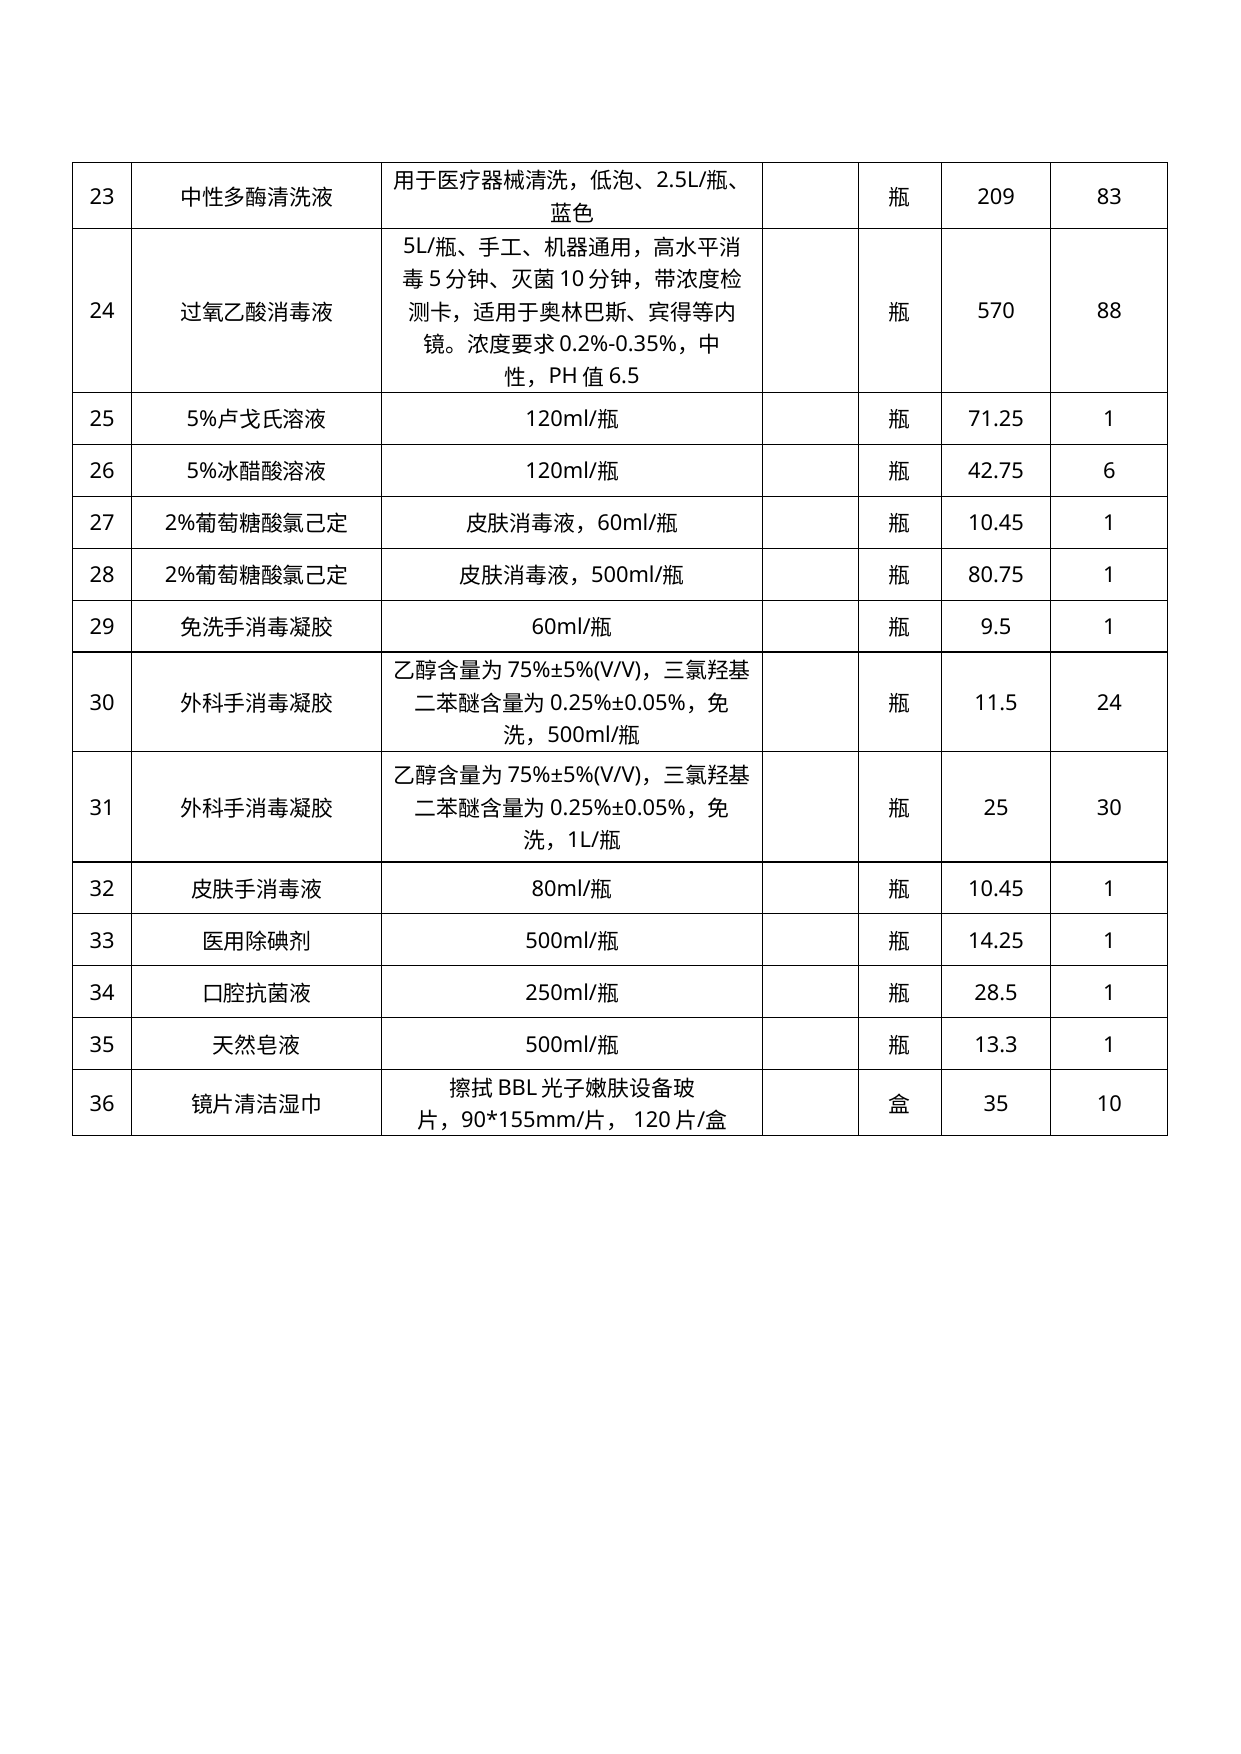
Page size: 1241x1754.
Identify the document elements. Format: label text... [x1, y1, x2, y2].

table_cell 瓶 [859, 653, 941, 751]
table_cell 1 [1051, 863, 1167, 913]
table_cell 盒 [859, 1070, 941, 1135]
table_cell 医用除碘剂 [132, 914, 381, 965]
table_cell 皮肤手消毒液 [132, 863, 381, 913]
table_cell 5%卢戈氏溶液 [132, 393, 381, 443]
table_cell 2%葡萄糖酸氯己定 [132, 549, 381, 599]
table_cell 乙醇含量为75%±5%(V/V)，三氯羟基二苯醚含量为0.25%±0.05%，免洗，1L/瓶 [382, 752, 762, 861]
table_cell 瓶 [859, 752, 941, 861]
table_cell 25 [942, 752, 1050, 861]
table_cell 88 [1051, 229, 1167, 392]
table_cell 1 [1051, 966, 1167, 1017]
table_cell 500ml/瓶 [382, 1018, 762, 1069]
table_cell 1 [1051, 549, 1167, 599]
table_cell 25 [73, 393, 131, 443]
table_cell 80ml/瓶 [382, 863, 762, 913]
table_cell 80.75 [942, 549, 1050, 599]
table_cell 13.3 [942, 1018, 1050, 1069]
table_cell 120ml/瓶 [382, 445, 762, 496]
table_cell 瓶 [859, 445, 941, 496]
table_cell 2%葡萄糖酸氯己定 [132, 497, 381, 547]
table_cell 天然皂液 [132, 1018, 381, 1069]
table_cell 34 [73, 966, 131, 1017]
table_cell [763, 445, 858, 496]
table_cell 1 [1051, 1018, 1167, 1069]
table_cell 免洗手消毒凝胶 [132, 601, 381, 651]
table_cell 皮肤消毒液，60ml/瓶 [382, 497, 762, 547]
table_cell 瓶 [859, 393, 941, 443]
table_cell 250ml/瓶 [382, 966, 762, 1017]
table_cell 用于医疗器械清洗，低泡、2.5L/瓶、蓝色 [382, 163, 762, 228]
table_cell 1 [1051, 601, 1167, 651]
table_cell 33 [73, 914, 131, 965]
table_cell 35 [942, 1070, 1050, 1135]
table_cell 6 [1051, 445, 1167, 496]
table_cell 83 [1051, 163, 1167, 228]
table_cell 过氧乙酸消毒液 [132, 229, 381, 392]
table_cell 5L/瓶、手工、机器通用，高水平消毒5分钟、灭菌10分钟，带浓度检测卡，适用于奥林巴斯、宾得等内镜。浓度要求0.2%-0.35%，中性，PH值6.5 [382, 229, 762, 392]
table_cell 9.5 [942, 601, 1050, 651]
table_cell 瓶 [859, 914, 941, 965]
table_cell 71.25 [942, 393, 1050, 443]
table_cell 外科手消毒凝胶 [132, 653, 381, 751]
table_cell 瓶 [859, 601, 941, 651]
table_cell 外科手消毒凝胶 [132, 752, 381, 861]
table_cell 10.45 [942, 863, 1050, 913]
table_cell 瓶 [859, 549, 941, 599]
table_cell 28.5 [942, 966, 1050, 1017]
table_cell 30 [73, 653, 131, 751]
table_cell 209 [942, 163, 1050, 228]
table_cell 瓶 [859, 1018, 941, 1069]
table_cell 乙醇含量为75%±5%(V/V)，三氯羟基二苯醚含量为0.25%±0.05%，免洗，500ml/瓶 [382, 653, 762, 751]
table_cell 11.5 [942, 653, 1050, 751]
table_cell 14.25 [942, 914, 1050, 965]
table_cell 60ml/瓶 [382, 601, 762, 651]
table_cell 皮肤消毒液，500ml/瓶 [382, 549, 762, 599]
table_cell 35 [73, 1018, 131, 1069]
table_cell 1 [1051, 914, 1167, 965]
table_cell [763, 549, 858, 599]
table_cell 瓶 [859, 966, 941, 1017]
table_cell 口腔抗菌液 [132, 966, 381, 1017]
table_cell [763, 497, 858, 547]
table_cell [763, 163, 858, 228]
table_cell 26 [73, 445, 131, 496]
table_cell [763, 229, 858, 392]
table_cell 120ml/瓶 [382, 393, 762, 443]
table_cell [763, 966, 858, 1017]
table_cell [763, 752, 858, 861]
table_cell [763, 914, 858, 965]
table_cell 31 [73, 752, 131, 861]
table_cell 10.45 [942, 497, 1050, 547]
table_cell [763, 1018, 858, 1069]
table_cell 1 [1051, 497, 1167, 547]
table_cell [763, 393, 858, 443]
table_cell 29 [73, 601, 131, 651]
table_cell [763, 601, 858, 651]
table_cell 瓶 [859, 229, 941, 392]
table_cell 24 [1051, 653, 1167, 751]
table_cell 镜片清洁湿巾 [132, 1070, 381, 1135]
table_cell 1 [1051, 393, 1167, 443]
table_cell 10 [1051, 1070, 1167, 1135]
table_cell 瓶 [859, 863, 941, 913]
table_cell 中性多酶清洗液 [132, 163, 381, 228]
table_cell 570 [942, 229, 1050, 392]
table_cell [763, 863, 858, 913]
table_cell 擦拭BBL光子嫩肤设备玻片，90*155mm/片， 120片/盒 [382, 1070, 762, 1135]
table_cell 42.75 [942, 445, 1050, 496]
table_cell 瓶 [859, 497, 941, 547]
table_cell [763, 1070, 858, 1135]
table_cell [763, 653, 858, 751]
table_cell 27 [73, 497, 131, 547]
table_cell 28 [73, 549, 131, 599]
table_cell 500ml/瓶 [382, 914, 762, 965]
table_cell 5%冰醋酸溶液 [132, 445, 381, 496]
table_cell 30 [1051, 752, 1167, 861]
table_cell 32 [73, 863, 131, 913]
table_cell 瓶 [859, 163, 941, 228]
table_cell 24 [73, 229, 131, 392]
table_cell 23 [73, 163, 131, 228]
table_cell 36 [73, 1070, 131, 1135]
